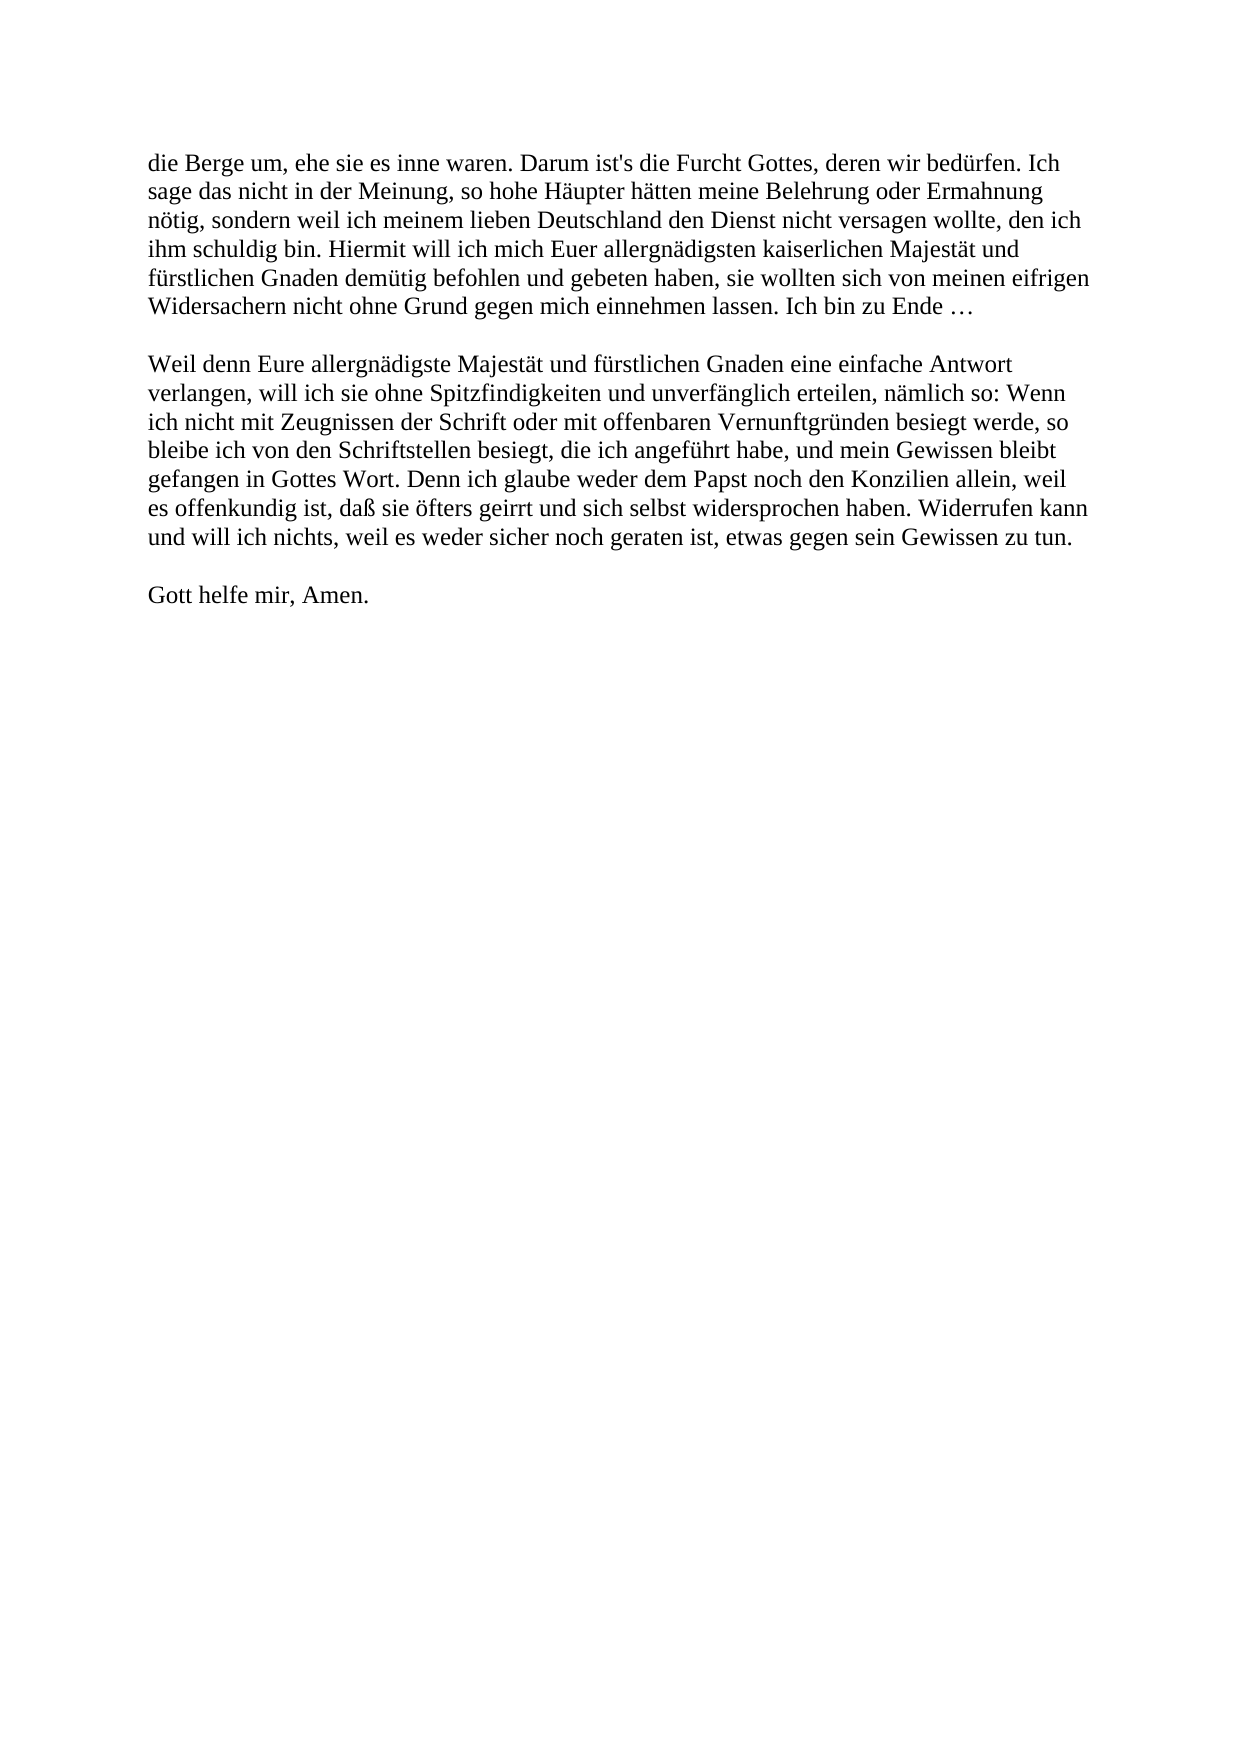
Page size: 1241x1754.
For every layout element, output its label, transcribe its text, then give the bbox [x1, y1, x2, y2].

text Weil denn Eure allergnädigste Majestät und fürstlichen Gnaden eine einfache Antwort verlangen, will ich sie ohne Spitzfindigkeiten und unverfänglich erteilen, nämlich so: Wenn ich nicht mit Zeugnissen der Schrift oder mit offenbaren Vernunftgründen besiegt werde, so bleibe ich von den Schriftstellen besiegt, die ich angeführt habe, und mein Gewissen bleibt gefangen in Gottes Wort. Denn ich glaube weder dem Papst noch den Konzilien allein, weil es offenkundig ist, daß sie öfters geirrt und sich selbst widersprochen haben. Widerrufen kann und will ich nichts, weil es weder sicher noch geraten ist, etwas gegen sein Gewissen zu tun. [148, 349, 1093, 551]
text Gott helfe mir, Amen. [148, 580, 1093, 608]
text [148, 148, 1093, 320]
